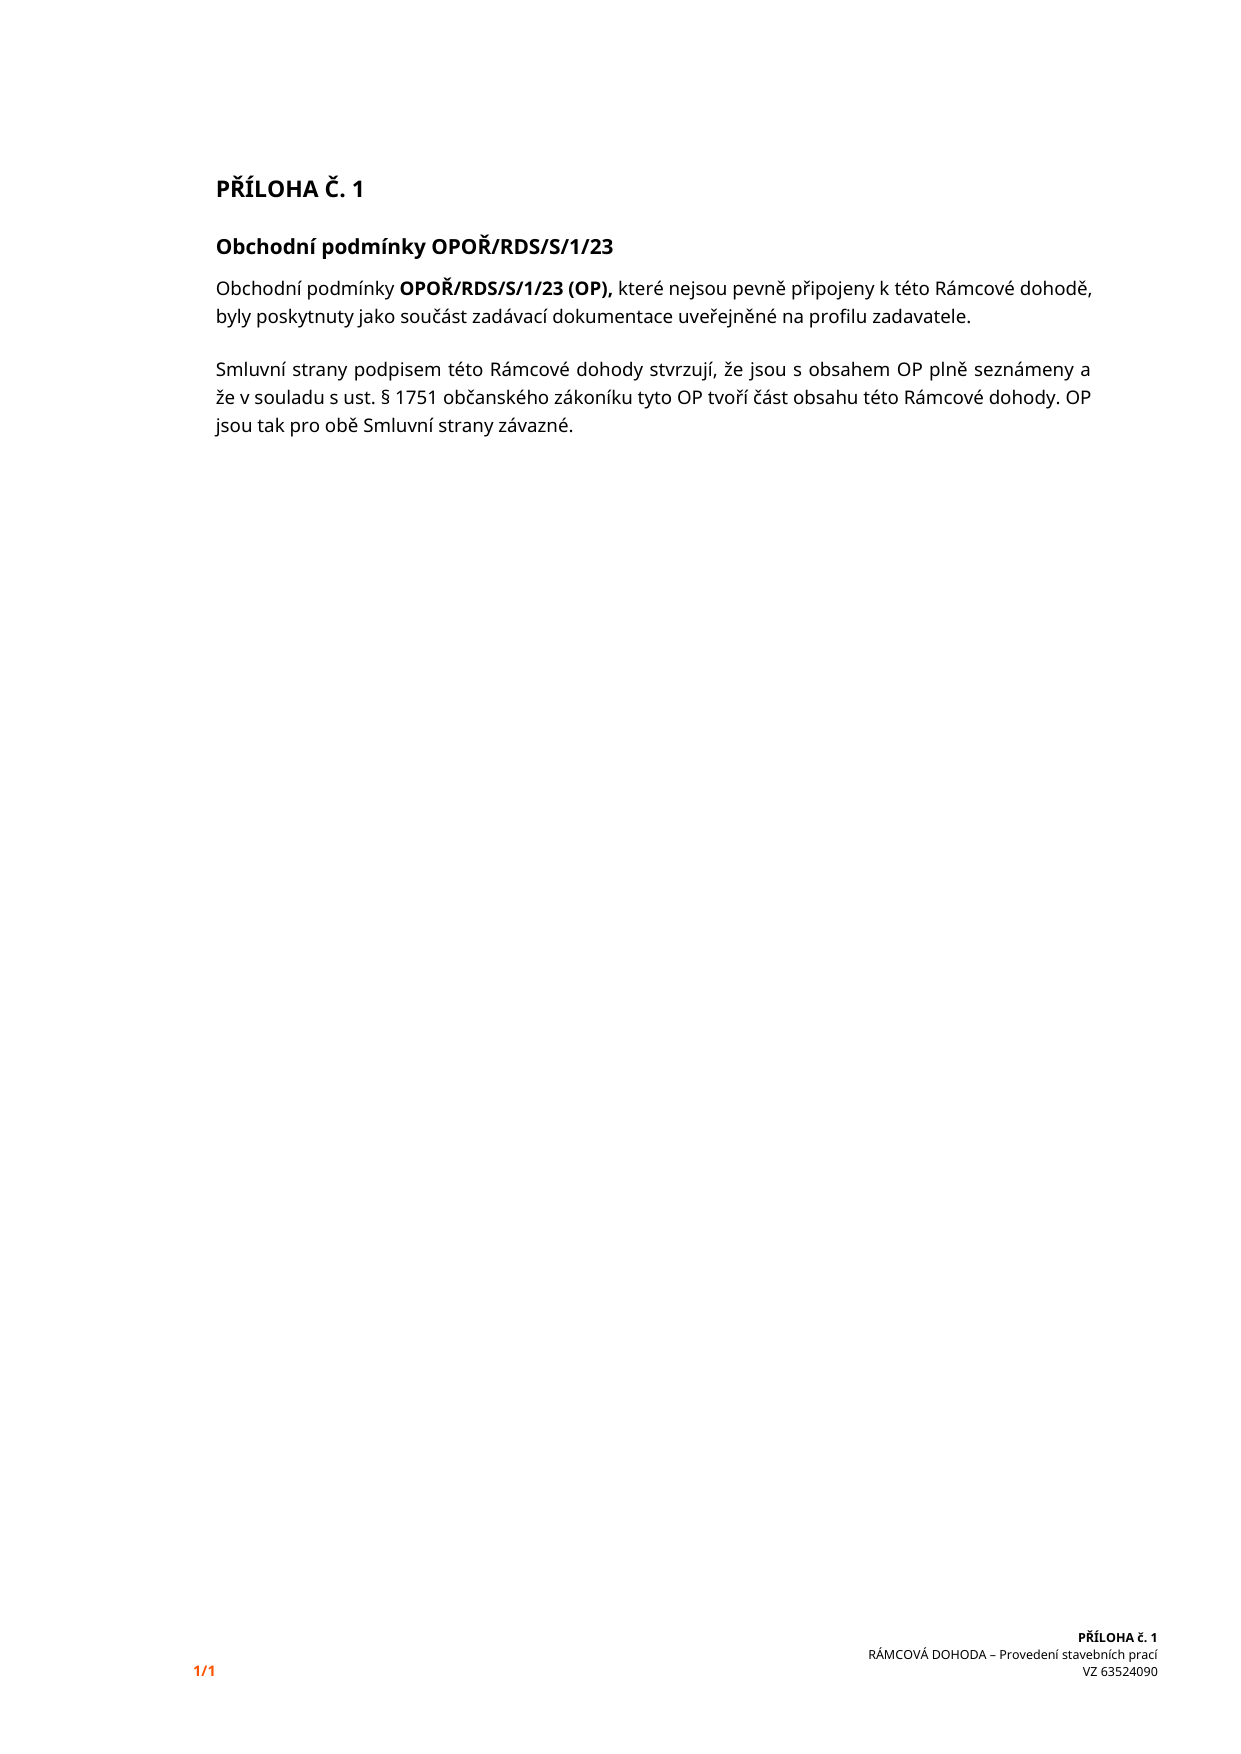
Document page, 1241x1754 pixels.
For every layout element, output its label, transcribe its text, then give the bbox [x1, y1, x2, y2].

text Obchodní podmínky OPOŘ/RDS/S/1/23 (OP), které nejsou pevně připojeny k této Rámcové dohodě, byly poskytnuty jako součást zadávací dokumentace uveřejněné na profilu zadavatele. [216, 276, 1093, 329]
text Smluvní strany podpisem této Rámcové dohody stvrzují, že jsou s obsahem OP plně seznámeny a že v souladu s ust. § 1751 občanského zákoníku tyto OP tvoří část obsahu této Rámcové dohody. OP jsou tak pro obě Smluvní strany závazné. [216, 357, 1093, 438]
text Obchodní podmínky OPOŘ/RDS/S/1/23 [216, 232, 1093, 260]
text Příloha č. 1 [216, 172, 1093, 204]
